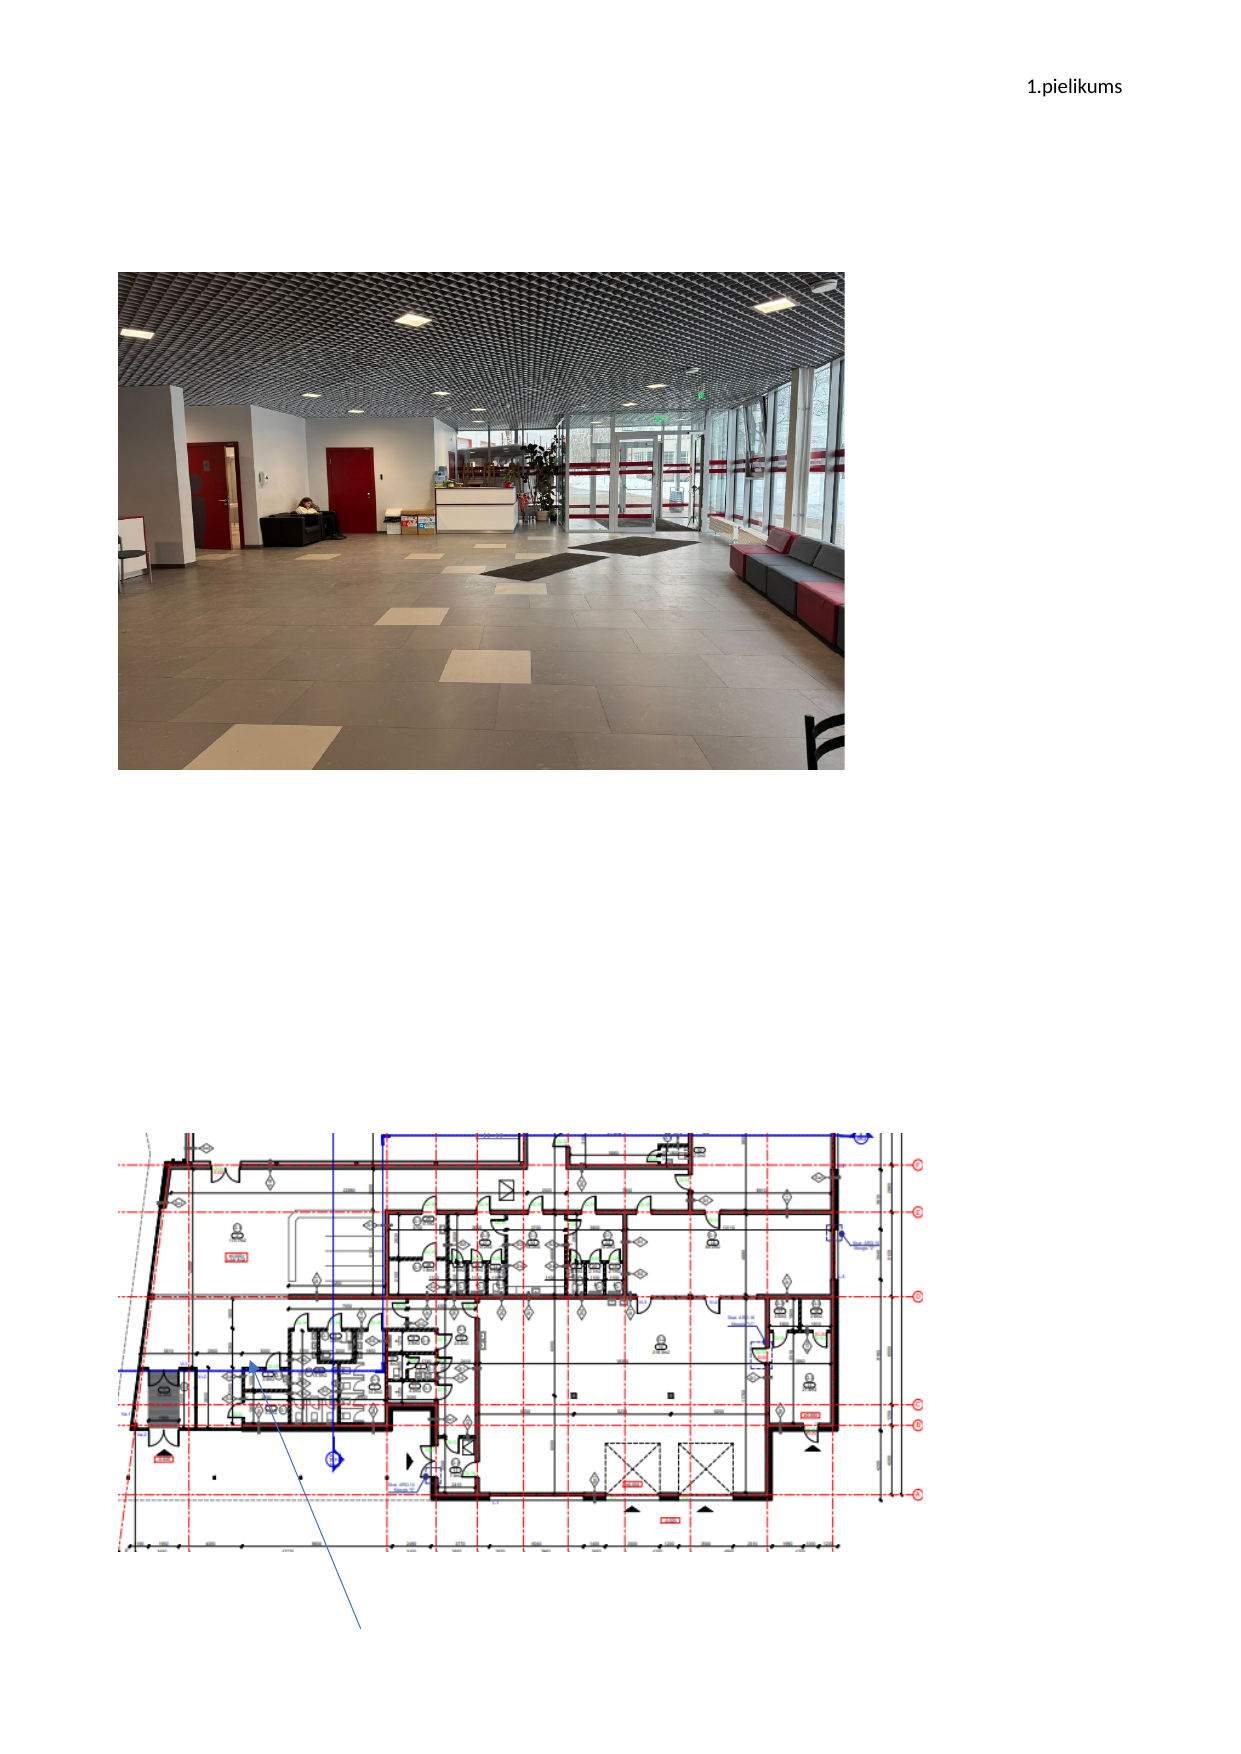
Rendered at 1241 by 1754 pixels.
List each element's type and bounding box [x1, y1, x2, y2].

picture [118, 1133, 923, 1552]
picture [118, 272, 845, 770]
